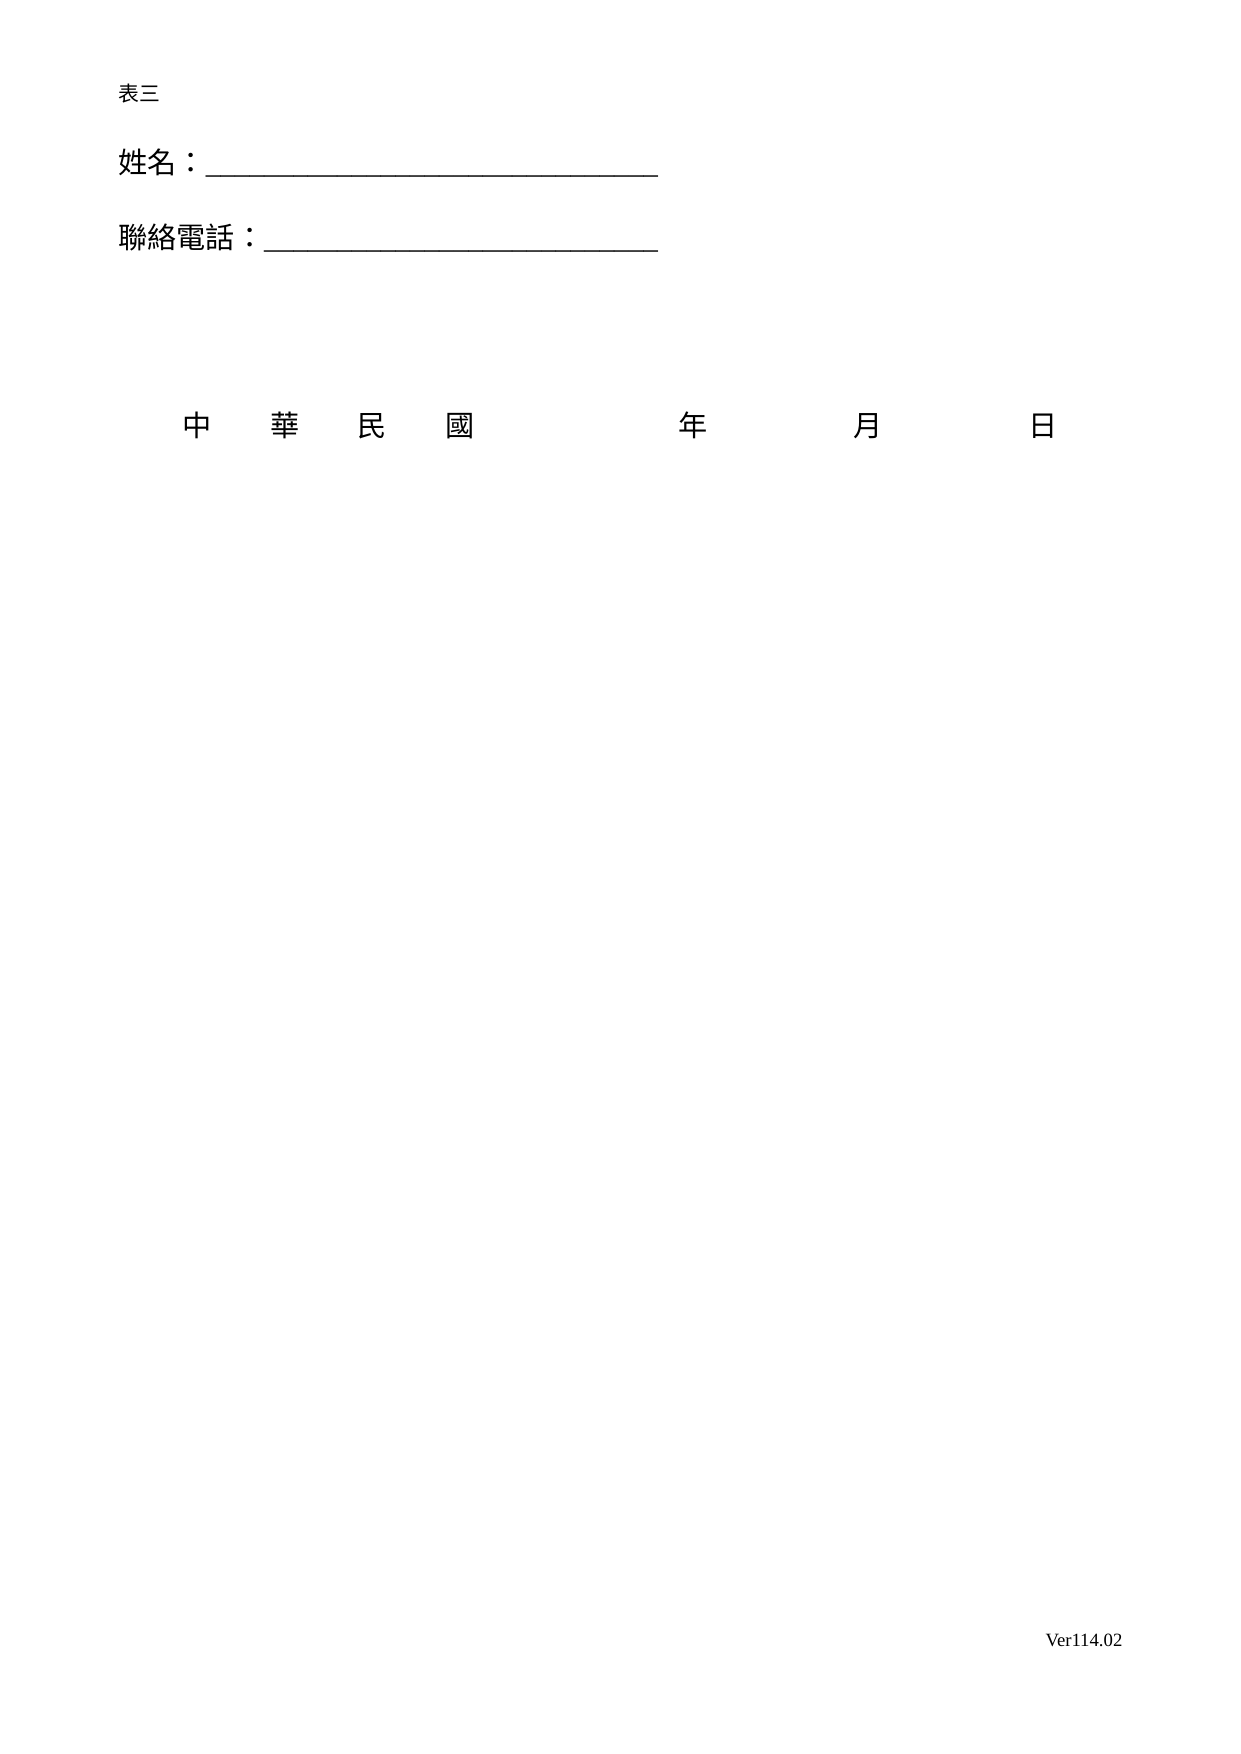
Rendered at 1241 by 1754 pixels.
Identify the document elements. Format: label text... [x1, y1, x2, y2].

text 聯絡電話：___________________________ [118, 198, 1122, 273]
text 中 華 民 國 年 月 日 [118, 386, 1122, 461]
text 姓名：_______________________________ [118, 123, 1122, 198]
